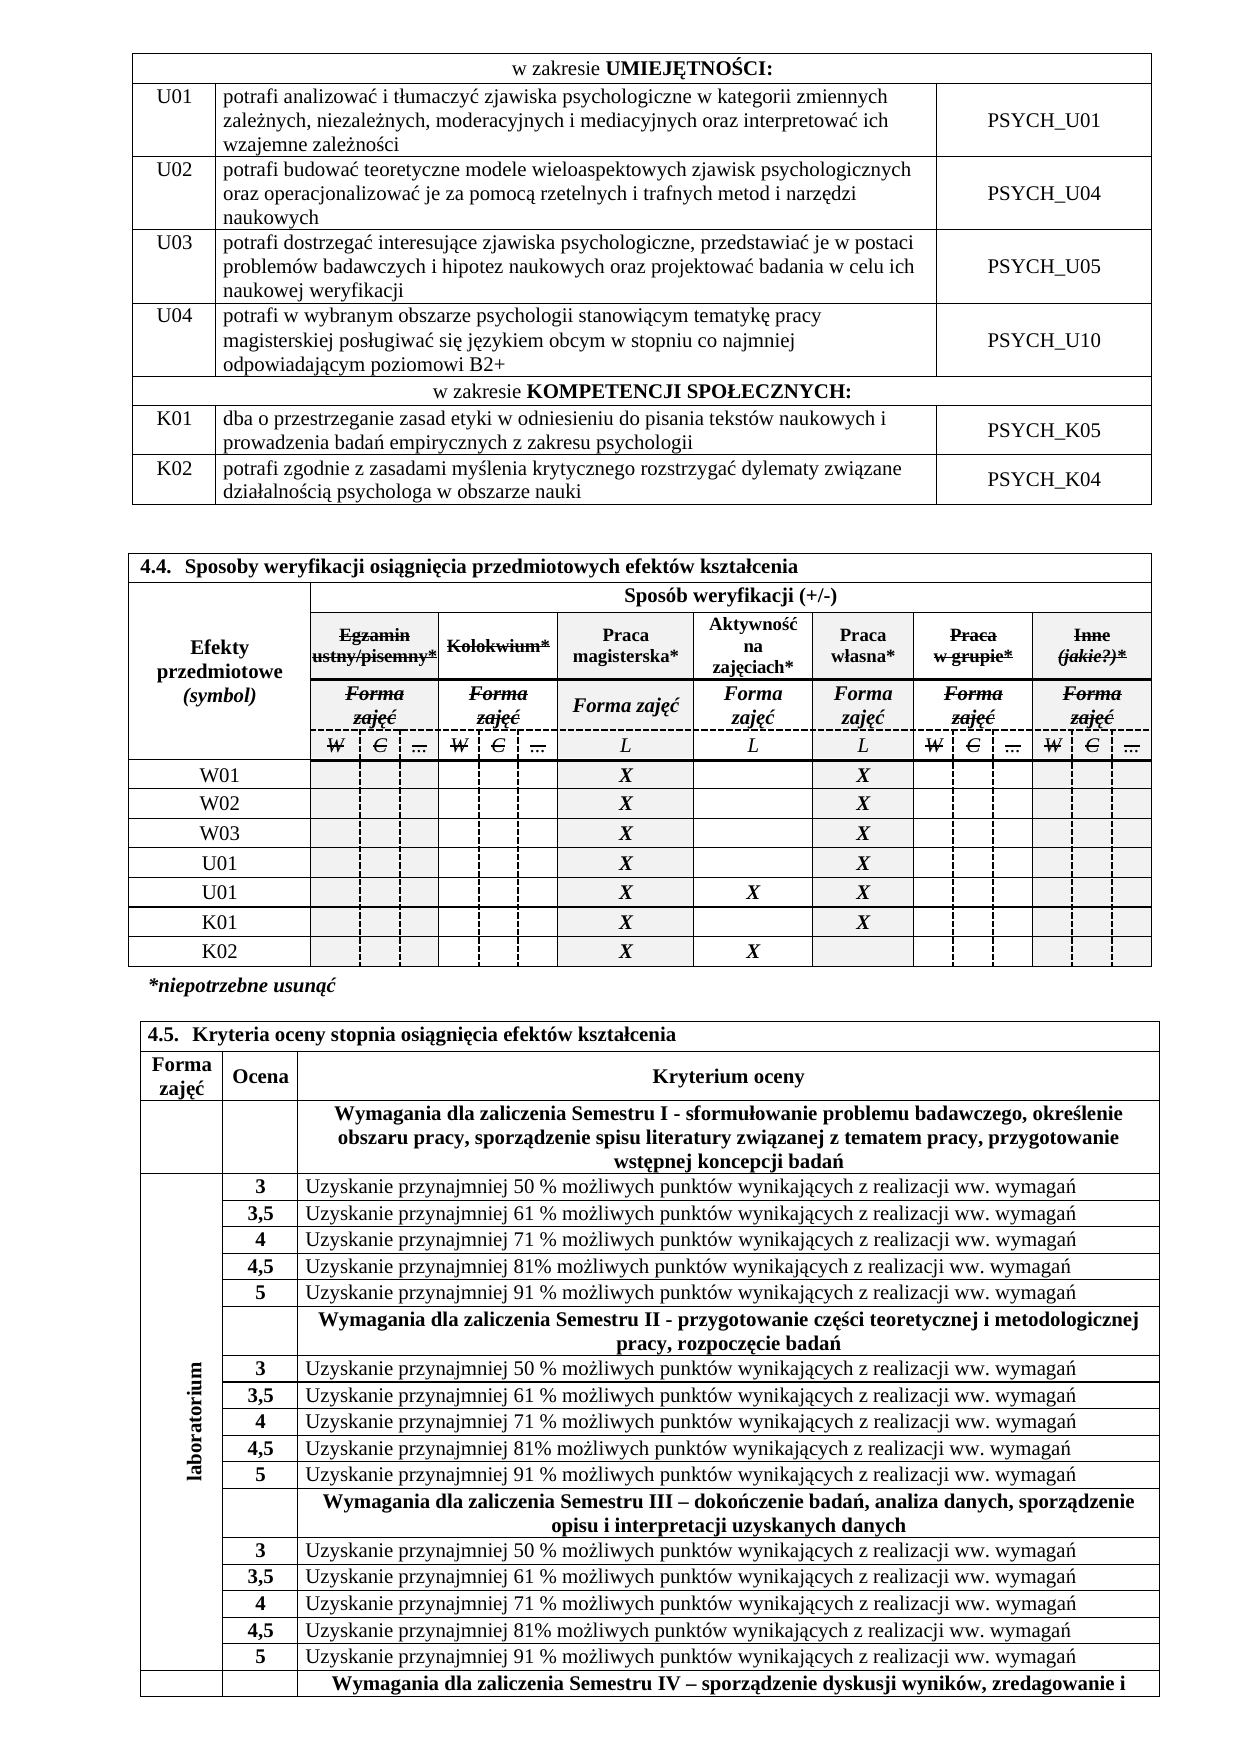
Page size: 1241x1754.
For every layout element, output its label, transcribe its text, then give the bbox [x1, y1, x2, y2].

table_cell PSYCH_U05 [937, 230, 1151, 302]
table_cell [953, 878, 993, 906]
table_cell [518, 789, 557, 818]
table_cell [1072, 789, 1112, 818]
table_cell C [360, 729, 399, 758]
table_cell [993, 762, 1032, 788]
table_cell [813, 937, 913, 966]
table_cell Wymagania dla zaliczenia Semestru I - sformułowanie problemu badawczego, określenie obszaru pracy, sporządzenie spisu literatury związanej z tematem pracy, przygotowanie wstępnej koncepcji badań [298, 1101, 1159, 1173]
table_cell X [558, 762, 693, 788]
table_cell [223, 1489, 297, 1537]
table_cell [694, 848, 812, 877]
table_cell [360, 762, 399, 788]
table_cell 4 [223, 1591, 297, 1617]
table_cell potrafi budować teoretyczne modele wieloaspektowych zjawisk psychologicznych oraz operacjonalizować je za pomocą rzetelnych i trafnych metod i narzędzi naukowych [216, 157, 936, 229]
table_cell [953, 848, 993, 877]
table_cell Uzyskanie przynajmniej 61 % możliwych punktów wynikających z realizacji ww. wymagań [298, 1383, 1159, 1408]
table_cell 3,5 [223, 1383, 297, 1408]
table_cell [993, 789, 1032, 818]
table_cell U01 [129, 848, 310, 877]
table_cell potrafi w wybranym obszarze psychologii stanowiącym tematykę pracy magisterskiej posługiwać się językiem obcym w stopniu co najmniej odpowiadającym poziomowi B2+ [216, 304, 936, 376]
table_cell Uzyskanie przynajmniej 61 % możliwych punktów wynikających z realizacji ww. wymagań [298, 1201, 1159, 1226]
table_cell [518, 908, 557, 936]
table_cell 4 [223, 1227, 297, 1253]
table_cell PSYCH_U10 [937, 304, 1151, 376]
table_header Sposoby weryfikacji osiągnięcia przedmiotowych efektów kształcenia [129, 554, 1151, 582]
table_cell [360, 789, 399, 818]
table_cell [993, 908, 1032, 936]
table_cell [223, 1307, 297, 1355]
table_cell X [694, 878, 812, 906]
table_cell [518, 762, 557, 788]
table_cell C [953, 729, 993, 758]
table_cell [311, 762, 360, 788]
table_cell [311, 789, 360, 818]
table_cell [518, 848, 557, 877]
table_cell 4,5 [223, 1436, 297, 1461]
table_cell 5 [223, 1280, 297, 1306]
table_cell W [1033, 729, 1072, 758]
table_cell [1072, 878, 1112, 906]
table_cell C [1072, 729, 1112, 758]
table_cell [311, 937, 360, 966]
table_cell 5 [223, 1644, 297, 1670]
table_cell PSYCH_K04 [937, 455, 1151, 503]
table_cell L [558, 729, 693, 758]
table_cell [439, 878, 478, 906]
table_cell X [813, 848, 913, 877]
table_cell Kolokwium* [439, 613, 557, 678]
table_cell [1033, 908, 1072, 936]
table_cell Wymagania dla zaliczenia Semestru II - przygotowanie części teoretycznej i metodologicznej pracy, rozpoczęcie badań [298, 1307, 1159, 1355]
table_cell [1112, 908, 1151, 936]
table_cell [1033, 878, 1072, 906]
table_cell X [813, 789, 913, 818]
table_cell U04 [133, 304, 215, 376]
table_cell Forma zajęć [311, 681, 438, 729]
table_cell 3 [223, 1538, 297, 1563]
table_cell [141, 1671, 222, 1696]
table_cell [694, 762, 812, 788]
table_cell [1112, 762, 1151, 788]
table_cell [360, 878, 399, 906]
table_cell [479, 789, 518, 818]
table_cell Forma zajęć [914, 681, 1032, 729]
table_cell X [813, 878, 913, 906]
table_cell [953, 789, 993, 818]
table_cell L [694, 729, 812, 758]
table_cell Praca własna* [813, 613, 913, 678]
table_cell Ocena [223, 1052, 297, 1100]
table_cell [439, 937, 478, 966]
table_cell [993, 937, 1032, 966]
table_cell [1112, 789, 1151, 818]
table_cell ... [993, 729, 1032, 758]
table_cell K02 [133, 455, 215, 503]
table_cell 3 [223, 1356, 297, 1381]
table_cell U01 [133, 84, 215, 156]
table_cell [1033, 762, 1072, 788]
table_cell Forma zajęć [694, 681, 812, 729]
table_cell [311, 848, 360, 877]
table_cell [1033, 848, 1072, 877]
table_cell [1072, 848, 1112, 877]
table_cell [360, 908, 399, 936]
table_cell Uzyskanie przynajmniej 91 % możliwych punktów wynikających z realizacji ww. wymagań [298, 1280, 1159, 1306]
table_cell X [813, 908, 913, 936]
table_cell [1112, 937, 1151, 966]
table_cell X [558, 789, 693, 818]
table_cell [360, 848, 399, 877]
table_cell [360, 937, 399, 966]
table_cell [914, 937, 953, 966]
table_cell X [558, 908, 693, 936]
table_cell [479, 819, 518, 847]
table_cell [479, 848, 518, 877]
table_cell W03 [129, 819, 310, 847]
table_cell [400, 908, 438, 936]
table_cell 3 [223, 1174, 297, 1199]
table_cell w zakresie KOMPETENCJI SPOŁECZNYCH: [133, 377, 1151, 405]
table_cell [1072, 762, 1112, 788]
table_cell [993, 848, 1032, 877]
table_cell laboratorium [141, 1174, 222, 1670]
table_cell [1072, 937, 1112, 966]
table_cell [439, 819, 478, 847]
table_cell [311, 878, 360, 906]
table_cell potrafi zgodnie z zasadami myślenia krytycznego rozstrzygać dylematy związane działalnością psychologa w obszarze nauki [216, 455, 936, 503]
table_cell X [558, 878, 693, 906]
text *niepotrzebne usunąć [148, 973, 1185, 997]
table_cell Inne (jakie?)* [1033, 613, 1151, 678]
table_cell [298, 1671, 1159, 1696]
table_cell 4 [223, 1409, 297, 1434]
table_cell w zakresie UMIEJĘTNOŚCI: [133, 54, 1151, 83]
table_cell [479, 878, 518, 906]
table_cell [400, 937, 438, 966]
table_cell U02 [133, 157, 215, 229]
table_cell [223, 1671, 297, 1696]
table_cell PSYCH_U01 [937, 84, 1151, 156]
table_cell X [558, 937, 693, 966]
table_cell ... [400, 729, 438, 758]
table_cell [400, 789, 438, 818]
table_cell 3,5 [223, 1565, 297, 1590]
table_cell C [479, 729, 518, 758]
table_cell K01 [133, 406, 215, 454]
table_cell [953, 908, 993, 936]
table_cell Forma zajęć [141, 1052, 222, 1100]
table_cell [1033, 937, 1072, 966]
table_cell 5 [223, 1462, 297, 1488]
table_cell [1112, 878, 1151, 906]
table_cell [1112, 848, 1151, 877]
table_cell potrafi dostrzegać interesujące zjawiska psychologiczne, przedstawiać je w postaci problemów badawczych i hipotez naukowych oraz projektować badania w celu ich naukowej weryfikacji [216, 230, 936, 302]
table_cell Praca magisterska* [558, 613, 693, 678]
table_cell PSYCH_U04 [937, 157, 1151, 229]
table_cell [223, 1101, 297, 1173]
table_cell [914, 878, 953, 906]
table_cell [1072, 819, 1112, 847]
table_cell [518, 937, 557, 966]
table_cell [439, 908, 478, 936]
table_header Kryteria oceny stopnia osiągnięcia efektów kształcenia [141, 1022, 1159, 1051]
table_cell PSYCH_K05 [937, 406, 1151, 454]
table_cell Uzyskanie przynajmniej 71 % możliwych punktów wynikających z realizacji ww. wymagań [298, 1409, 1159, 1434]
table_cell U03 [133, 230, 215, 302]
table_cell Egzamin ustny/pisemny* [311, 613, 438, 678]
table_cell [311, 908, 360, 936]
table_cell X [558, 848, 693, 877]
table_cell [298, 1591, 1159, 1617]
table_cell [311, 819, 360, 847]
table_cell X [558, 819, 693, 847]
table_cell [439, 762, 478, 788]
table_cell W01 [129, 760, 310, 788]
table_cell [400, 848, 438, 877]
table_cell [953, 762, 993, 788]
table_cell [400, 762, 438, 788]
table_cell X [813, 819, 913, 847]
table_cell Uzyskanie przynajmniej 91 % możliwych punktów wynikających z realizacji ww. wymagań [298, 1644, 1159, 1670]
table_cell ... [1112, 729, 1151, 758]
table_cell Uzyskanie przynajmniej 81% możliwych punktów wynikających z realizacji ww. wymagań [298, 1254, 1159, 1279]
table_cell [694, 908, 812, 936]
table_cell [1112, 819, 1151, 847]
table_cell Forma zajęć [1033, 681, 1151, 729]
table_cell ... [518, 729, 557, 758]
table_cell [298, 1618, 1159, 1643]
table_cell Forma zajęć [813, 681, 913, 729]
table_cell [953, 937, 993, 966]
table_cell W [439, 729, 478, 758]
table_cell [439, 789, 478, 818]
table_cell 3,5 [223, 1201, 297, 1226]
table_cell Forma zajęć [558, 681, 693, 729]
table_cell Uzyskanie przynajmniej 50 % możliwych punktów wynikających z realizacji ww. wymagań [298, 1174, 1159, 1199]
table_cell [953, 819, 993, 847]
table_cell [993, 878, 1032, 906]
table_cell Uzyskanie przynajmniej 50 % możliwych punktów wynikających z realizacji ww. wymagań [298, 1356, 1159, 1381]
table_cell [914, 762, 953, 788]
table_cell [141, 1101, 222, 1173]
table_cell X [694, 937, 812, 966]
table_cell W [311, 729, 360, 758]
table_cell L [813, 729, 913, 758]
table_cell [1072, 908, 1112, 936]
table_cell potrafi analizować i tłumaczyć zjawiska psychologiczne w kategorii zmiennych zależnych, niezależnych, moderacyjnych i mediacyjnych oraz interpretować ich wzajemne zależności [216, 84, 936, 156]
table_cell K01 [129, 908, 310, 936]
table_cell [914, 908, 953, 936]
table_cell X [813, 762, 913, 788]
table_cell [993, 819, 1032, 847]
table_cell Uzyskanie przynajmniej 91 % możliwych punktów wynikających z realizacji ww. wymagań [298, 1462, 1159, 1488]
table_cell [400, 878, 438, 906]
table_cell [439, 848, 478, 877]
table_cell Uzyskanie przynajmniej 50 % możliwych punktów wynikających z realizacji ww. wymagań [298, 1538, 1159, 1563]
table_cell [914, 819, 953, 847]
table_cell [479, 908, 518, 936]
table_cell 4,5 [223, 1254, 297, 1279]
table_cell Efekty przedmiotowe (symbol) [129, 583, 310, 758]
table_cell Praca w grupie* [914, 613, 1032, 678]
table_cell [298, 1565, 1159, 1590]
table_cell 4,5 [223, 1618, 297, 1643]
table_cell Uzyskanie przynajmniej 81% możliwych punktów wynikających z realizacji ww. wymagań [298, 1436, 1159, 1461]
table_cell Forma zajęć [439, 681, 557, 729]
table_cell [694, 789, 812, 818]
table_cell Sposób weryfikacji (+/-) [311, 583, 1151, 612]
table_cell [479, 762, 518, 788]
table_cell W02 [129, 789, 310, 818]
table_cell [518, 819, 557, 847]
table_cell Kryterium oceny [298, 1052, 1159, 1100]
table_cell [479, 937, 518, 966]
table_cell [360, 819, 399, 847]
table_cell Uzyskanie przynajmniej 71 % możliwych punktów wynikających z realizacji ww. wymagań [298, 1227, 1159, 1253]
table_cell [1033, 789, 1072, 818]
table_cell U01 [129, 878, 310, 906]
table_cell [518, 878, 557, 906]
table_cell [694, 819, 812, 847]
table_cell W [914, 729, 953, 758]
table_cell [914, 848, 953, 877]
table_cell dba o przestrzeganie zasad etyki w odniesieniu do pisania tekstów naukowych i prowadzenia badań empirycznych z zakresu psychologii [216, 406, 936, 454]
table_cell K02 [129, 937, 310, 966]
table_cell Wymagania dla zaliczenia Semestru III – dokończenie badań, analiza danych, sporządzenie opisu i interpretacji uzyskanych danych [298, 1489, 1159, 1537]
table_cell [400, 819, 438, 847]
table_cell [914, 789, 953, 818]
table_cell Aktywność na zajęciach* [694, 613, 812, 678]
table_cell [1033, 819, 1072, 847]
